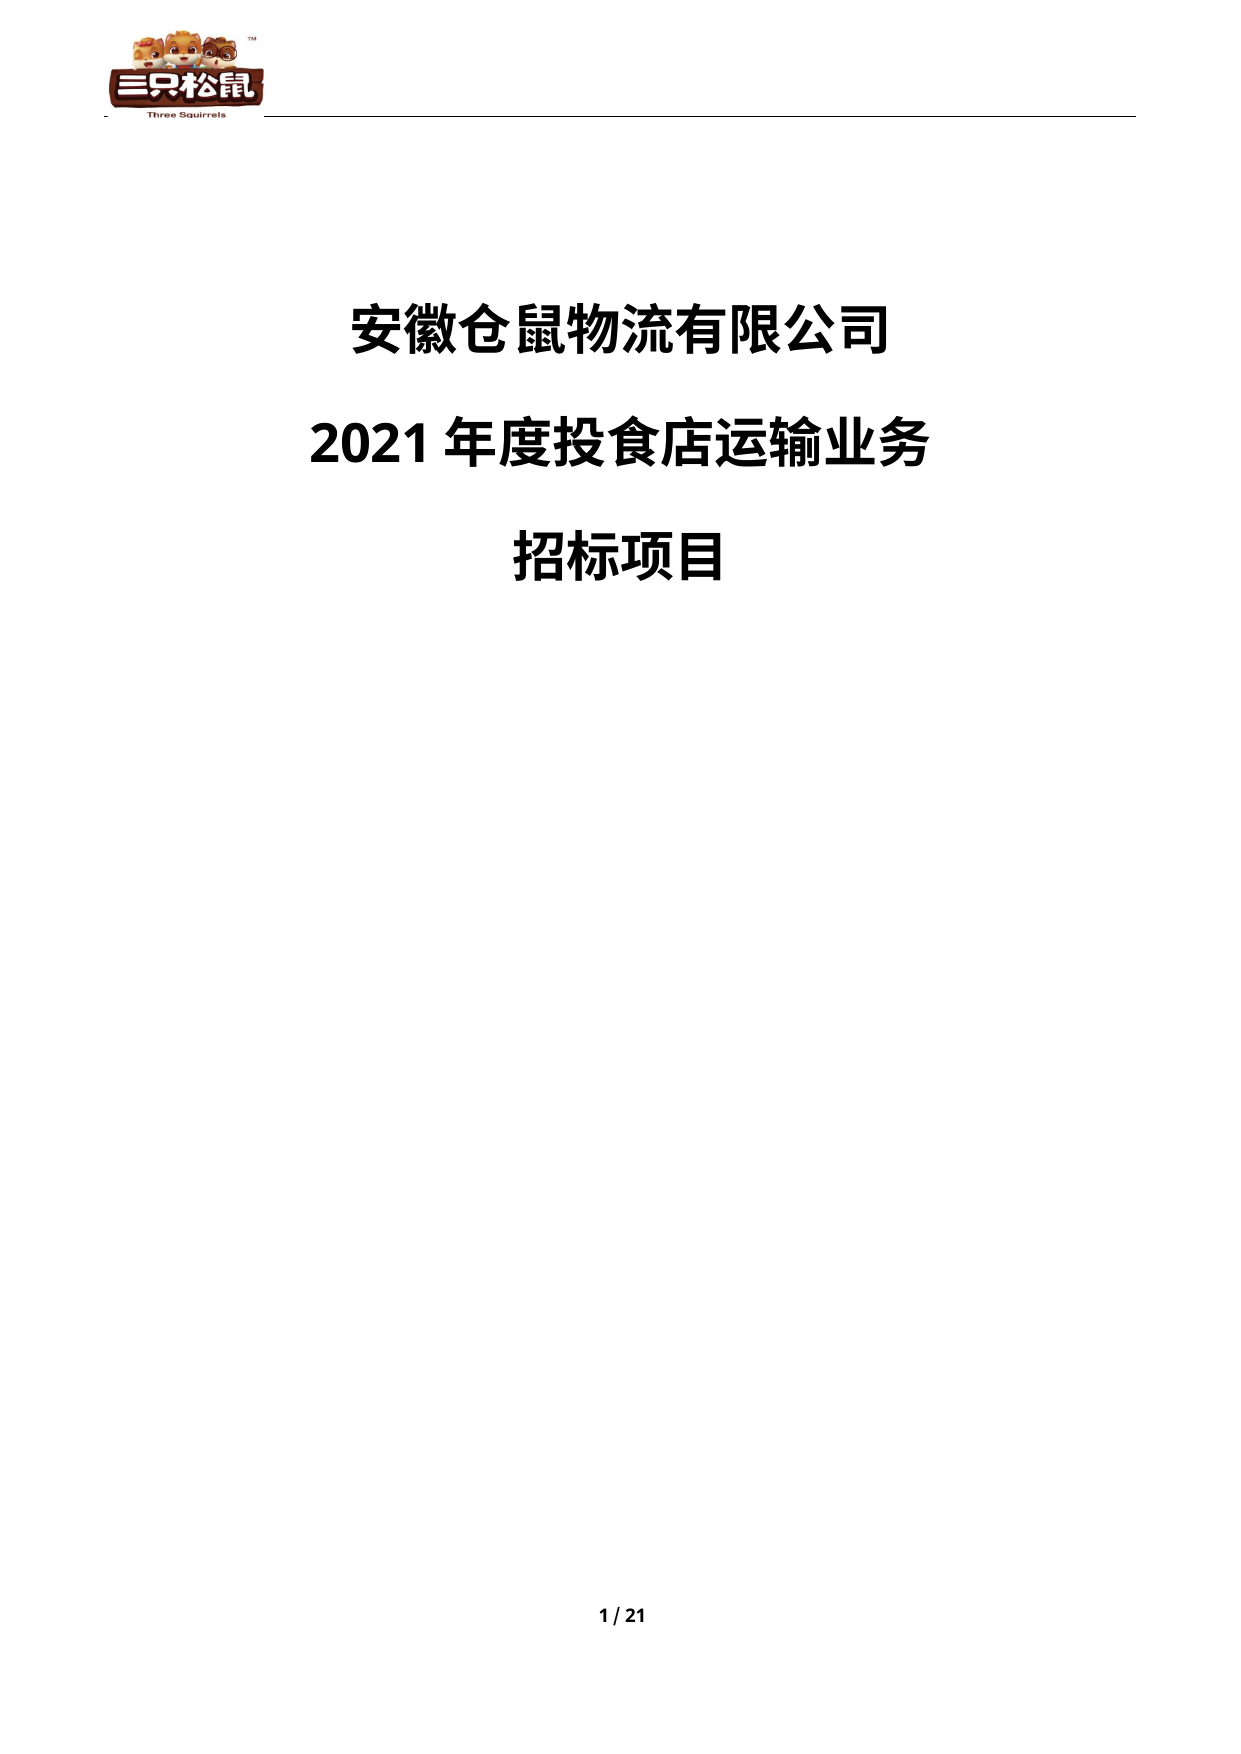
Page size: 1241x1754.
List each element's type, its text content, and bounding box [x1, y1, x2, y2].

text 2021年度投食店运输业务 [112, 388, 1128, 490]
text 安徽仓鼠物流有限公司 [112, 275, 1128, 377]
text 招标项目 [112, 502, 1128, 604]
picture [106, 29, 264, 117]
